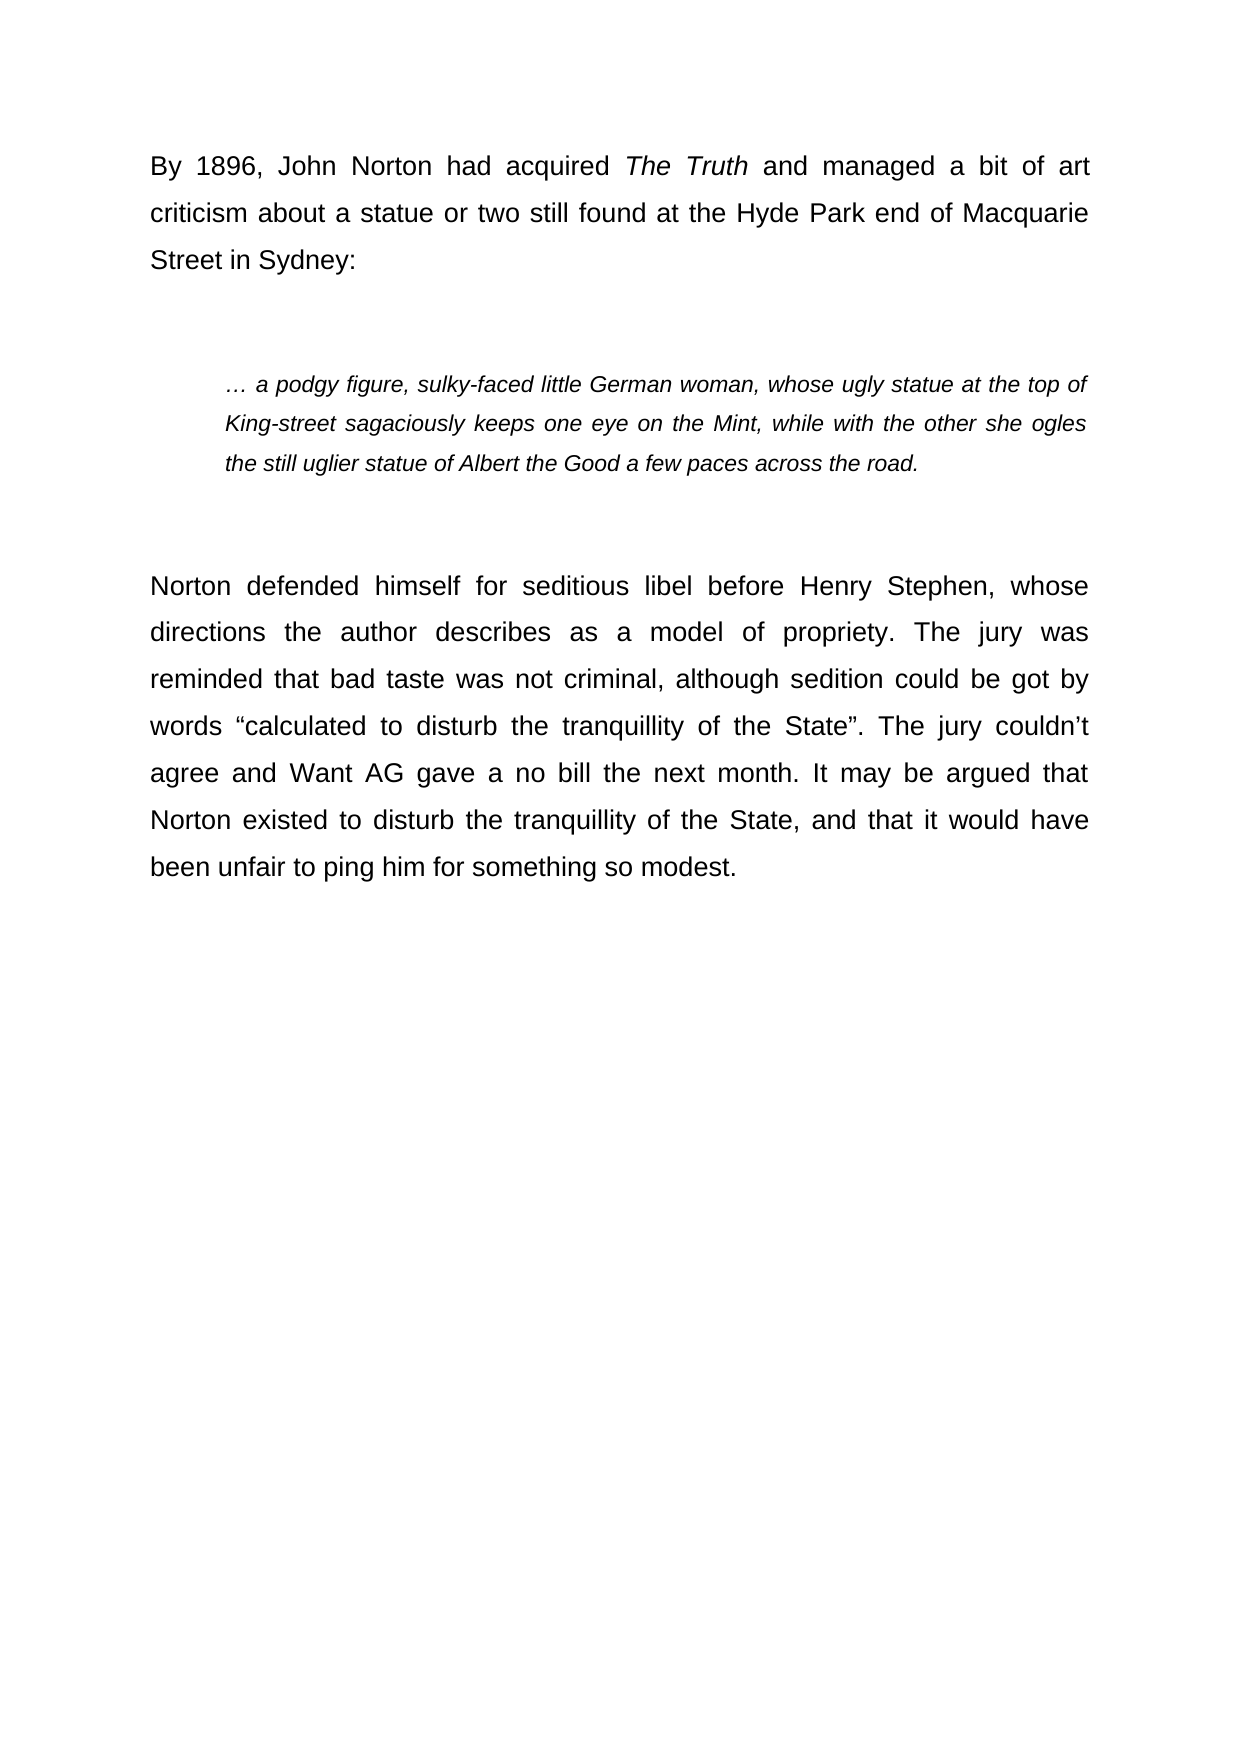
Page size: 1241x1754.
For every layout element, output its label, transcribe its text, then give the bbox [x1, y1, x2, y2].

text By 1896, John Norton had acquired The Truth and managed a bit of art criticism about a statue or two still found at the Hyde Park end of Macquarie Street in Sydney: [150, 150, 1090, 275]
text … a podgy figure, sulky-faced little German woman, whose ugly statue at the top of King-street sagaciously keeps one eye on the Mint, while with the other she ogles the still uglier statue of Albert the Good a few paces across the road. [225, 371, 1090, 476]
text Norton defended himself for seditious libel before Henry Stephen, whose directions the author describes as a model of propriety. The jury was reminded that bad taste was not criminal, although sedition could be got by words “calculated to disturb the tranquillity of the State”. The jury couldn’t agree and Want AG gave a no bill the next month. It may be argued that Norton existed to disturb the tranquillity of the State, and that it would have been unfair to ping him for something so modest. [150, 569, 1090, 882]
